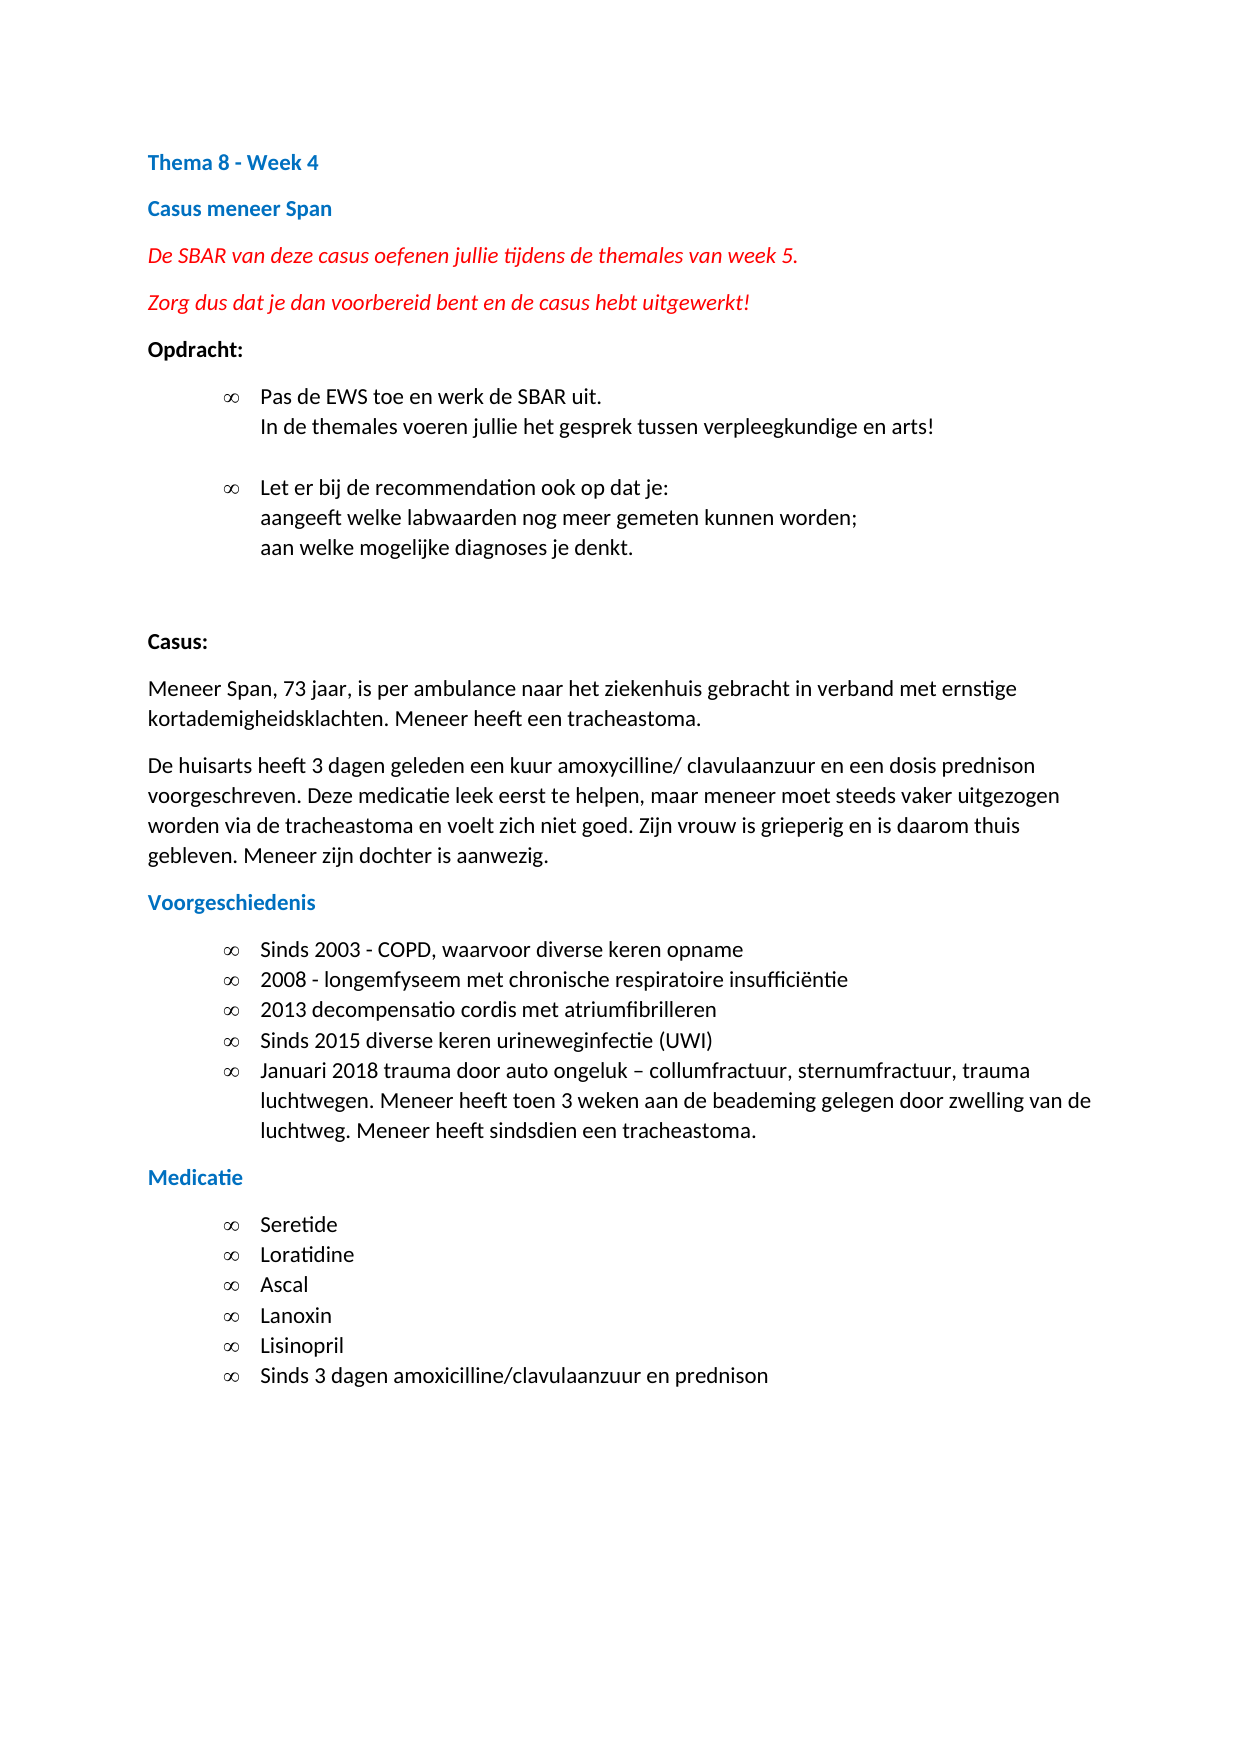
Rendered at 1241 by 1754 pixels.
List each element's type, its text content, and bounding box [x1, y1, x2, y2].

text Medicatie [148, 1163, 1093, 1191]
text De huisarts heeft 3 dagen geleden een kuur amoxycilline/ clavulaanzuur en een dosis prednison voorgeschreven. Deze medicatie leek eerst te helpen, maar meneer moet steeds vaker uitgezogen worden via de tracheastoma en voelt zich niet goed. Zijn vrouw is grieperig en is daarom thuis gebleven. Meneer zijn dochter is aanwezig. [148, 751, 1093, 869]
text Casus meneer Span [148, 194, 1093, 222]
text Voorgeschiedenis [148, 888, 1093, 916]
list Sinds 2015 diverse keren urineweginfectie (UWI) [223, 1026, 1093, 1054]
list Sinds 3 dagen amoxicilline/clavulaanzuur en prednison [223, 1361, 1093, 1389]
list Sinds 2003 - COPD, waarvoor diverse keren opname [223, 935, 1093, 963]
list Ascal [223, 1271, 1093, 1298]
list Pas de EWS toe en werk de SBAR uit. [223, 382, 1093, 410]
text Zorg dus dat je dan voorbereid bent en de casus hebt uitgewerkt! [148, 288, 1093, 316]
text Thema 8 - Week 4 [148, 148, 1093, 176]
list Lisinopril [223, 1331, 1093, 1359]
list Seretide [223, 1210, 1093, 1238]
list aangeeft welke labwaarden nog meer gemeten kunnen worden; [260, 503, 1093, 531]
list In de themales voeren jullie het gesprek tussen verpleegkundige en arts! [260, 412, 1093, 440]
list Let er bij de recommendation ook op dat je: [223, 473, 1093, 501]
list 2008 - longemfyseem met chronische respiratoire insufficiëntie [223, 965, 1093, 993]
text Meneer Span, 73 jaar, is per ambulance naar het ziekenhuis gebracht in verband met ernstige kortademigheidsklachten. Meneer heeft een tracheastoma. [148, 674, 1093, 732]
list 2013 decompensatio cordis met atriumfibrilleren [223, 996, 1093, 1023]
text De SBAR van deze casus oefenen jullie tijdens de themales van week 5. [148, 241, 1093, 269]
text Casus: [148, 627, 1093, 655]
list Lanoxin [223, 1301, 1093, 1329]
list Januari 2018 trauma door auto ongeluk – collumfractuur, sternumfractuur, trauma luchtwegen. Meneer heeft toen 3 weken aan de beademing gelegen door zwelling van de luchtweg. Meneer heeft sindsdien een tracheastoma. [223, 1056, 1093, 1144]
list Loratidine [223, 1240, 1093, 1268]
list aan welke mogelijke diagnoses je denkt. [260, 533, 1093, 561]
text Opdracht: [148, 335, 1093, 363]
